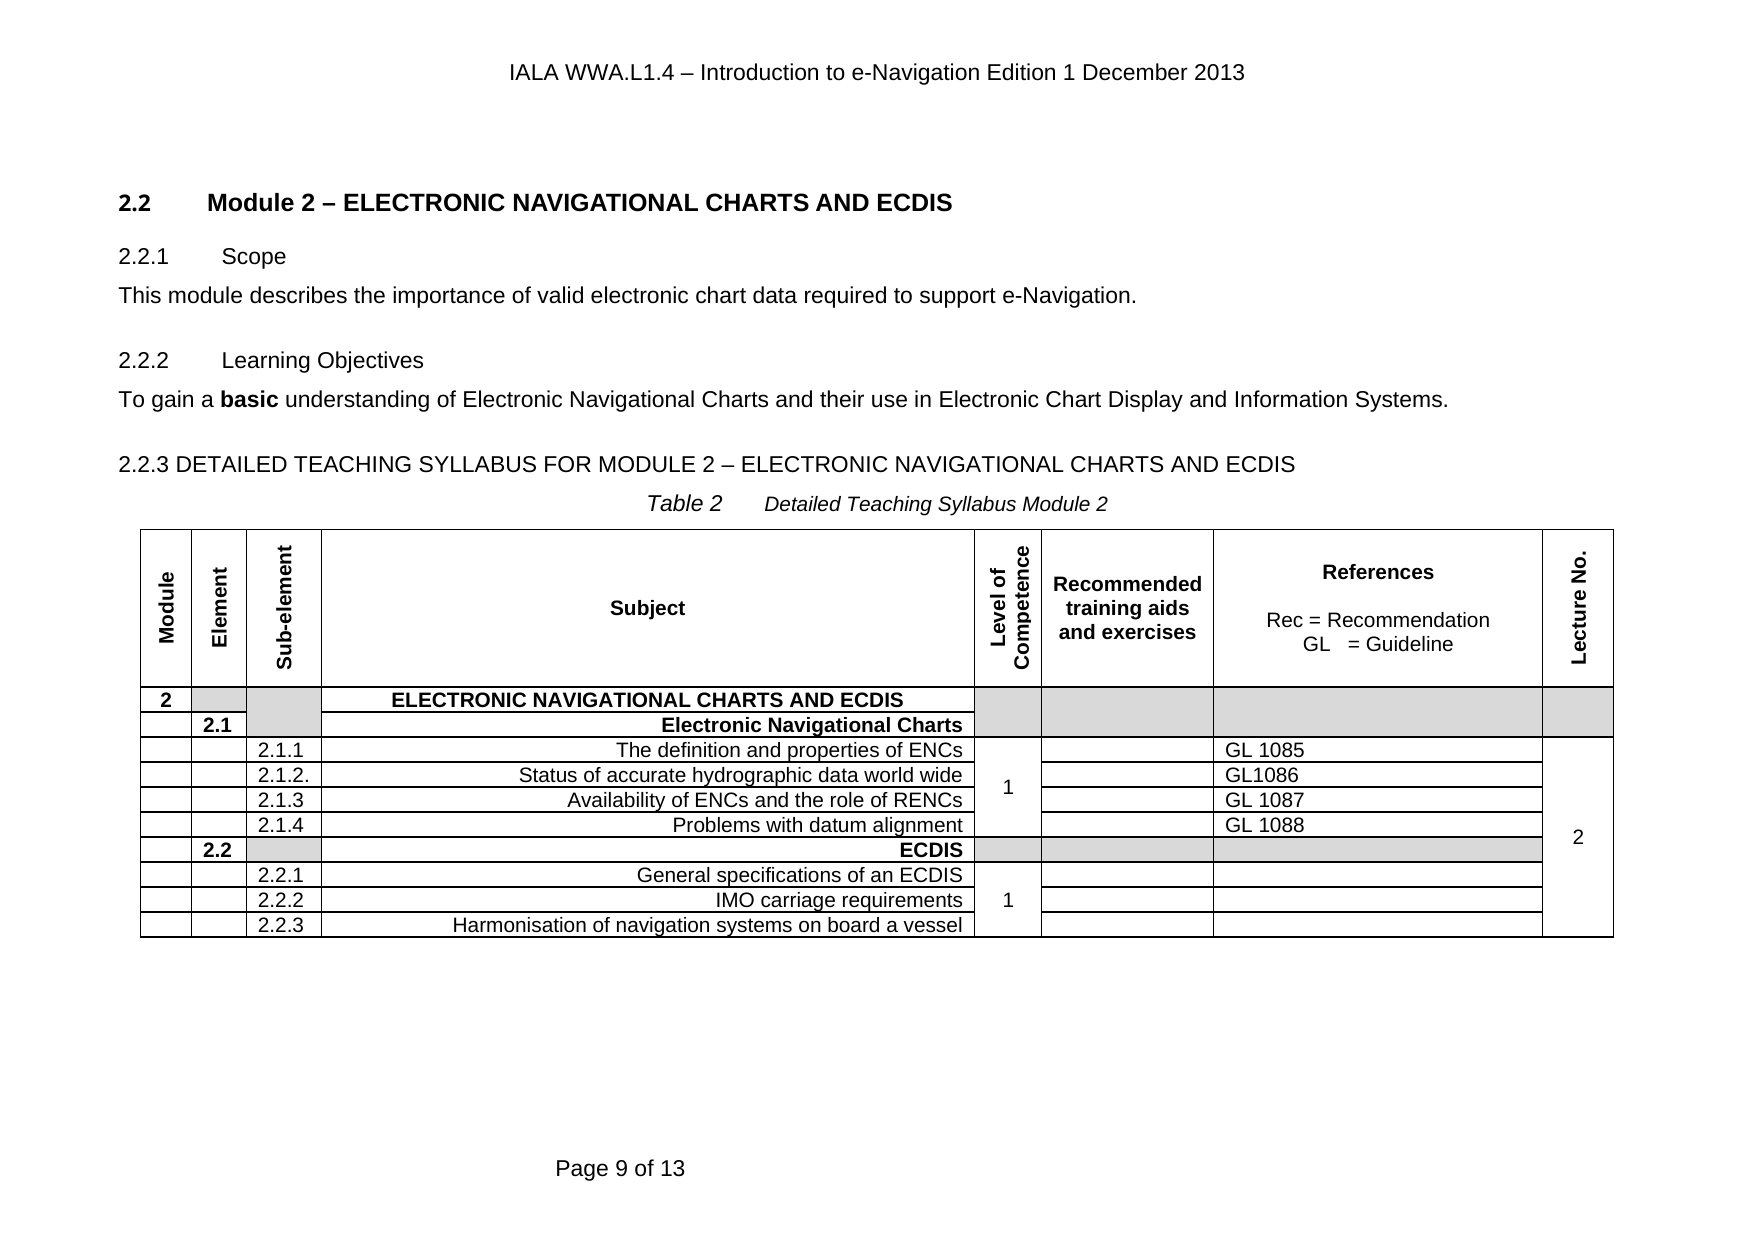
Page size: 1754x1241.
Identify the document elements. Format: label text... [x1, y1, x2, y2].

table_cell [192, 738, 246, 761]
table_cell [975, 688, 1041, 736]
table_cell 2.2.2 [247, 888, 321, 911]
table_cell Problems with datum alignment [322, 813, 974, 836]
table_cell [192, 863, 246, 886]
table_header Level of Competence [975, 530, 1041, 686]
table_cell Harmonisation of navigation systems on board a vessel [322, 913, 974, 936]
subtitle Scope [118, 243, 1636, 269]
table_cell [141, 788, 191, 811]
table_cell 2 [141, 688, 191, 711]
table_cell [1042, 913, 1213, 936]
table_cell 2.1.3 [247, 788, 321, 811]
table_cell 2.1.2. [247, 763, 321, 786]
table_cell [1543, 688, 1613, 736]
table_header References Rec = Recommendation GL = Guideline [1214, 530, 1542, 686]
table_cell [141, 838, 191, 861]
table_cell [1042, 688, 1213, 736]
table_cell [192, 788, 246, 811]
table_cell GL 1085 [1214, 738, 1542, 761]
text 2.2.3 DETAILED TEACHING SYLLABUS FOR MODULE 2 – ELECTRONIC NAVIGATIONAL CHARTS AND ECDIS [118, 451, 1636, 477]
table_header Module [141, 530, 191, 686]
table_cell [192, 813, 246, 836]
table_cell 1 [975, 863, 1041, 936]
table_cell Electronic Navigational Charts [322, 713, 974, 736]
table_cell 1 [975, 738, 1041, 836]
table_cell [141, 763, 191, 786]
table_cell 2.1.1 [247, 738, 321, 761]
table_cell GL1086 [1214, 763, 1542, 786]
table_cell [975, 838, 1041, 861]
text This module describes the importance of valid electronic chart data required to support e-Navigation. [118, 282, 1636, 308]
table_header Element [192, 530, 246, 686]
text Detailed Teaching Syllabus Module 2 [118, 490, 1636, 516]
table_cell [1214, 838, 1542, 861]
table_cell [1042, 738, 1213, 761]
table_cell [192, 913, 246, 936]
table_cell [1042, 763, 1213, 786]
table_cell [1042, 813, 1213, 836]
table_cell Status of accurate hydrographic data world wide [322, 763, 974, 786]
table_cell [247, 838, 321, 861]
table_cell [192, 688, 246, 711]
table_cell 2.2.3 [247, 913, 321, 936]
table_cell IMO carriage requirements [322, 888, 974, 911]
table_cell [192, 888, 246, 911]
table_cell [1042, 863, 1213, 886]
table_cell Availability of ENCs and the role of RENCs [322, 788, 974, 811]
table_cell General specifications of an ECDIS [322, 863, 974, 886]
table_cell [247, 688, 321, 736]
table_cell [1214, 888, 1542, 911]
table_cell [1042, 838, 1213, 861]
table_cell 2.1.4 [247, 813, 321, 836]
table_cell [1214, 688, 1542, 736]
table_cell [1214, 863, 1542, 886]
table_cell 2.2 [192, 838, 246, 861]
table_cell [141, 913, 191, 936]
text To gain a basic understanding of Electronic Navigational Charts and their use in Electronic Chart Display and Information Systems. [118, 386, 1636, 412]
table_cell [141, 813, 191, 836]
subtitle Learning Objectives [118, 347, 1636, 373]
table_cell [141, 713, 191, 736]
table_cell [192, 763, 246, 786]
table_cell [1214, 913, 1542, 936]
table_header Sub-element [247, 530, 321, 686]
table_header Recommended training aids and exercises [1042, 530, 1213, 686]
table_cell ECDIS [322, 838, 974, 861]
table_cell 2 [1543, 738, 1613, 936]
table_cell [1042, 788, 1213, 811]
table_cell 2.1 [192, 713, 246, 736]
table_cell GL 1087 [1214, 788, 1542, 811]
table_cell 2.2.1 [247, 863, 321, 886]
table_cell [141, 738, 191, 761]
table_cell [141, 888, 191, 911]
table_cell [141, 863, 191, 886]
table_cell [1042, 888, 1213, 911]
table_header Subject [322, 530, 974, 686]
subtitle Module 2 – ELECTRONIC NAVIGATIONAL CHARTS AND ECDIS [118, 187, 1636, 218]
table_cell GL 1088 [1214, 813, 1542, 836]
table_cell The definition and properties of ENCs [322, 738, 974, 761]
table_cell ELECTRONIC NAVIGATIONAL CHARTS AND ECDIS [322, 688, 974, 711]
table_header Lecture No. [1543, 530, 1613, 686]
